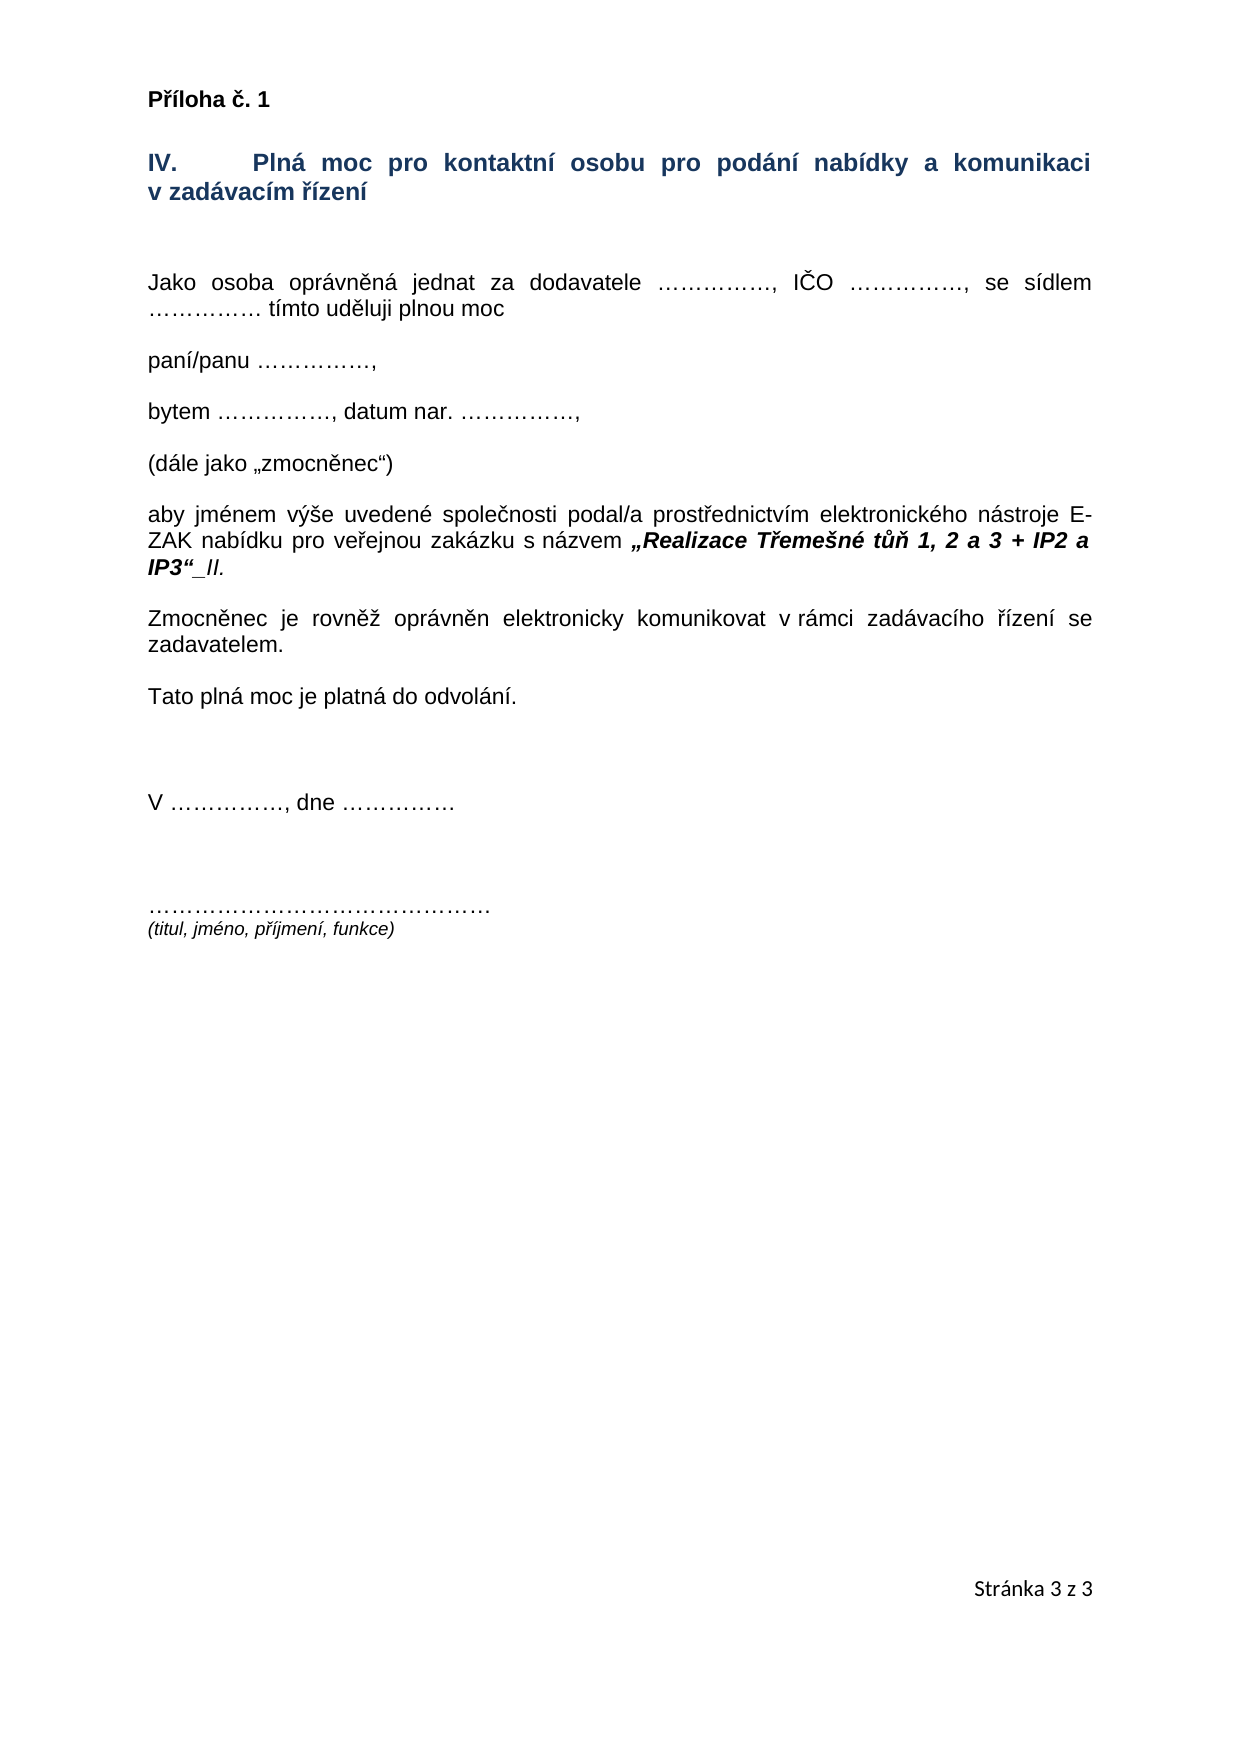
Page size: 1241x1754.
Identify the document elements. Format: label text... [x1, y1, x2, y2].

text aby jménem výše uvedené společnosti podal/a prostřednictvím elektronického nástroje E-ZAK nabídku pro veřejnou zakázku s názvem „Realizace Třemešné tůň 1, 2 a 3 + IP2 a IP3“_II. [148, 501, 1093, 580]
text Zmocněnec je rovněž oprávněn elektronicky komunikovat v rámci zadávacího řízení se zadavatelem. [148, 605, 1093, 658]
text ……………………………………… (titul, jméno, příjmení, funkce) [148, 892, 1093, 940]
text paní/panu ……………, [148, 347, 1093, 373]
text (dále jako „zmocněnec“) [148, 449, 1093, 476]
text V ……………, dne …………… [148, 789, 1093, 816]
subtitle Plná moc pro kontaktní osobu pro podání nabídky a komunikaci v zadávacím řízení [148, 148, 1093, 205]
text Tato plná moc je platná do odvolání. [148, 683, 1093, 709]
text bytem ……………, datum nar. ……………, [148, 398, 1093, 424]
text Jako osoba oprávněná jednat za dodavatele ……………, IČO ……………, se sídlem …………… tímto uděluji plnou moc [148, 269, 1093, 322]
